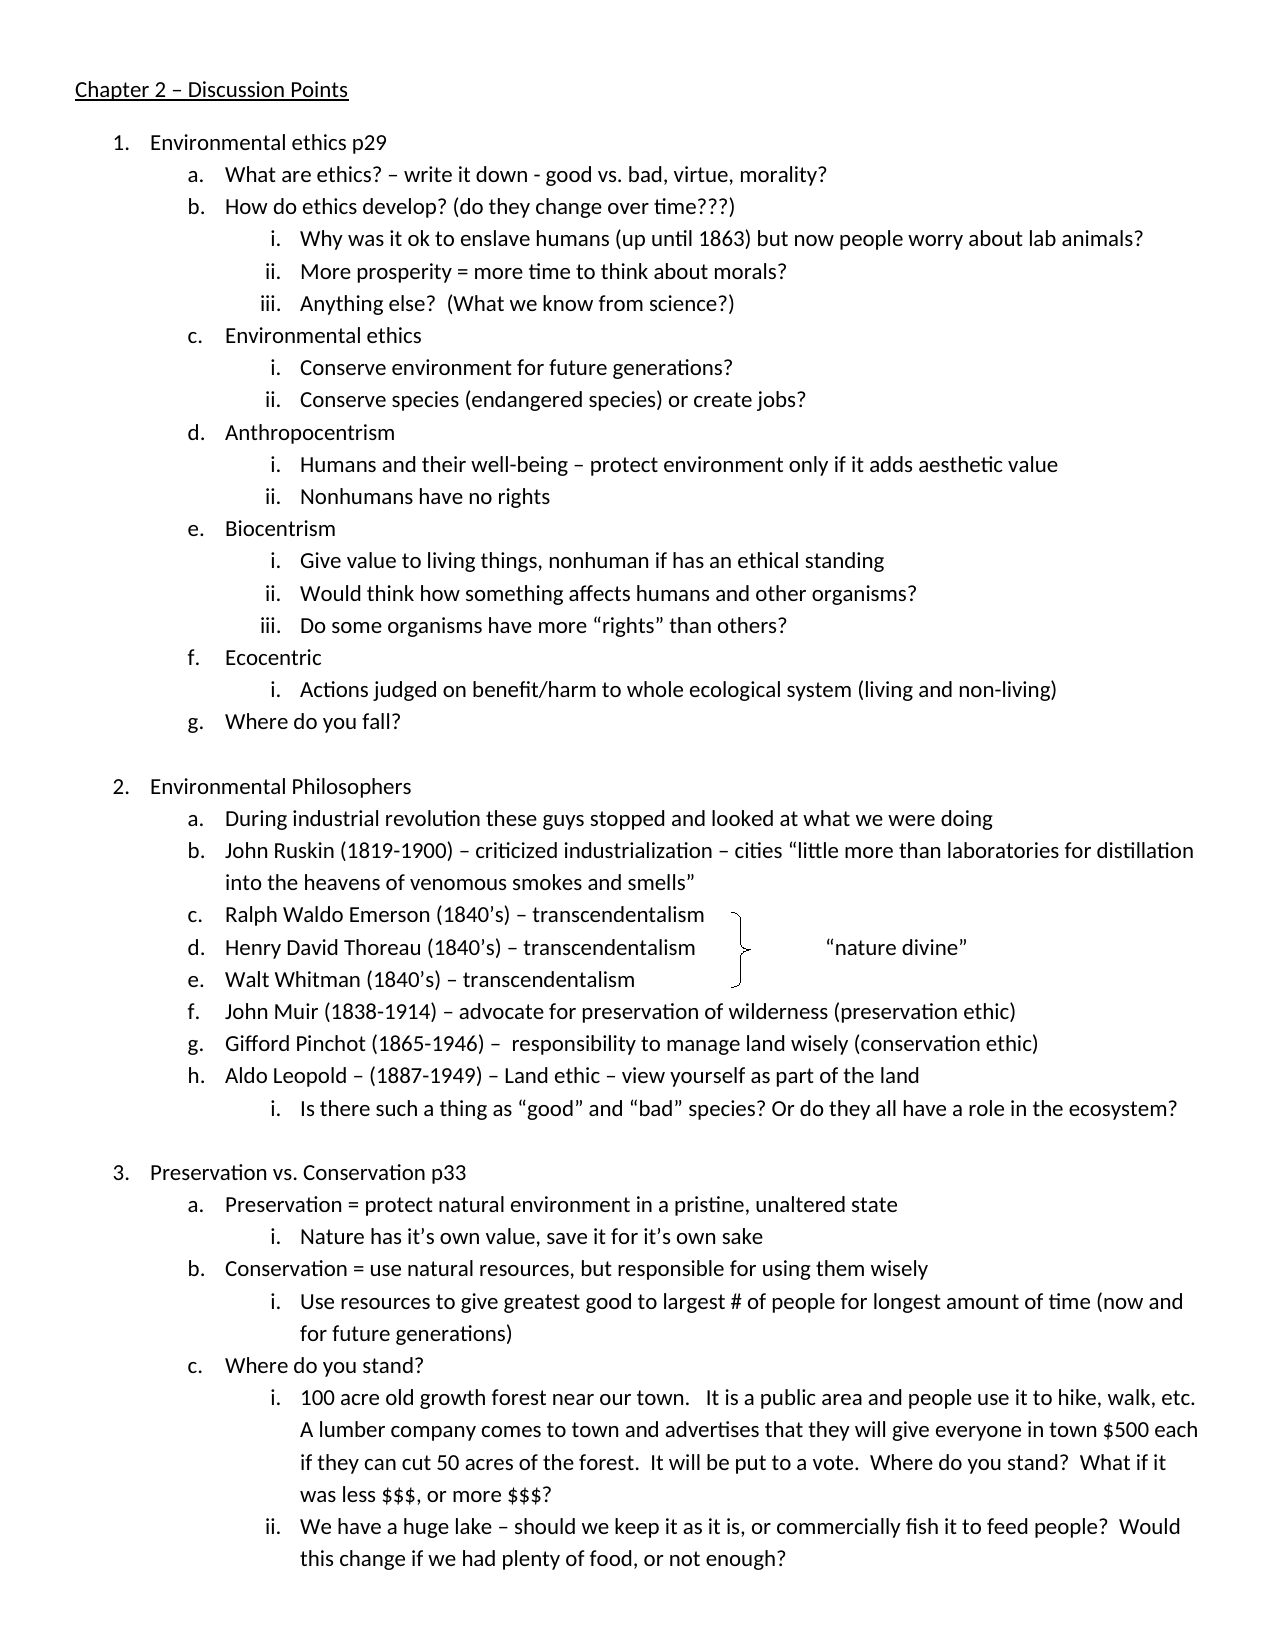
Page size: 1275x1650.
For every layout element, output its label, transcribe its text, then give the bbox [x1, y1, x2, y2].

list Where do you stand? [187, 1351, 1200, 1379]
list Give value to living things, nonhuman if has an ethical standing [281, 546, 1200, 574]
list What are ethics? – write it down - good vs. bad, virtue, morality? [187, 160, 1200, 188]
list Humans and their well-being – protect environment only if it adds aesthetic value [281, 450, 1200, 478]
list John Muir (1838-1914) – advocate for preservation of wilderness (preservation ethic) [187, 997, 1200, 1025]
list Where do you fall? [187, 707, 1200, 735]
list Nature has it’s own value, save it for it’s own sake [281, 1222, 1200, 1250]
list Environmental Philosophers [112, 772, 1200, 800]
list Environmental ethics [187, 321, 1200, 349]
list Would think how something affects humans and other organisms? [281, 579, 1200, 607]
list Anthropocentrism [187, 418, 1200, 446]
list Anything else? (What we know from science?) [281, 289, 1200, 317]
list Conservation = use natural resources, but responsible for using them wisely [187, 1254, 1200, 1283]
list More prosperity = more time to think about morals? [281, 257, 1200, 285]
list Nonhumans have no rights [281, 482, 1200, 510]
list We have a huge lake – should we keep it as it is, or commercially fish it to feed people? Would this change if we had plenty of food, or not enough? [281, 1512, 1200, 1572]
list Ralph Waldo Emerson (1840’s) – transcendentalism [187, 901, 1200, 928]
list Preservation vs. Conservation p33 [112, 1158, 1200, 1186]
list Actions judged on benefit/harm to whole ecological system (living and non-living) [281, 675, 1200, 703]
list 100 acre old growth forest near our town. It is a public area and people use it to hike, walk, etc. A lumber company comes to town and advertises that they will give everyone in town $500 each if they can cut 50 acres of the forest. It will be put to a vote. Where do you stand? What if it was less $$$, or more $$$? [281, 1383, 1200, 1508]
list John Ruskin (1819-1900) – criticized industrialization – cities “little more than laboratories for distillation into the heavens of venomous smokes and smells” [187, 836, 1200, 896]
list Henry David Thoreau (1840’s) – transcendentalism “nature divine” [187, 933, 1200, 961]
list Aldo Leopold – (1887-1949) – Land ethic – view yourself as part of the land [187, 1061, 1200, 1089]
text Chapter 2 – Discussion Points [75, 75, 1200, 103]
list Is there such a thing as “good” and “bad” species? Or do they all have a role in the ecosystem? [281, 1094, 1200, 1122]
list Conserve species (endangered species) or create jobs? [281, 386, 1200, 413]
list Conserve environment for future generations? [281, 353, 1200, 381]
list Ecocentric [187, 643, 1200, 671]
list Do some organisms have more “rights” than others? [281, 611, 1200, 639]
list During industrial revolution these guys stopped and looked at what we were doing [187, 804, 1200, 832]
list Gifford Pinchot (1865-1946) – responsibility to manage land wisely (conservation ethic) [187, 1029, 1200, 1057]
list Use resources to give greatest good to largest # of people for longest amount of time (now and for future generations) [281, 1287, 1200, 1347]
list Walt Whitman (1840’s) – transcendentalism [187, 965, 1200, 993]
list Biocentrism [187, 514, 1200, 542]
list How do ethics develop? (do they change over time???) [187, 192, 1200, 220]
list Environmental ethics p29 [112, 128, 1200, 156]
list Preservation = protect natural environment in a pristine, unaltered state [187, 1190, 1200, 1218]
list Why was it ok to enslave humans (up until 1863) but now people worry about lab animals? [281, 224, 1200, 253]
